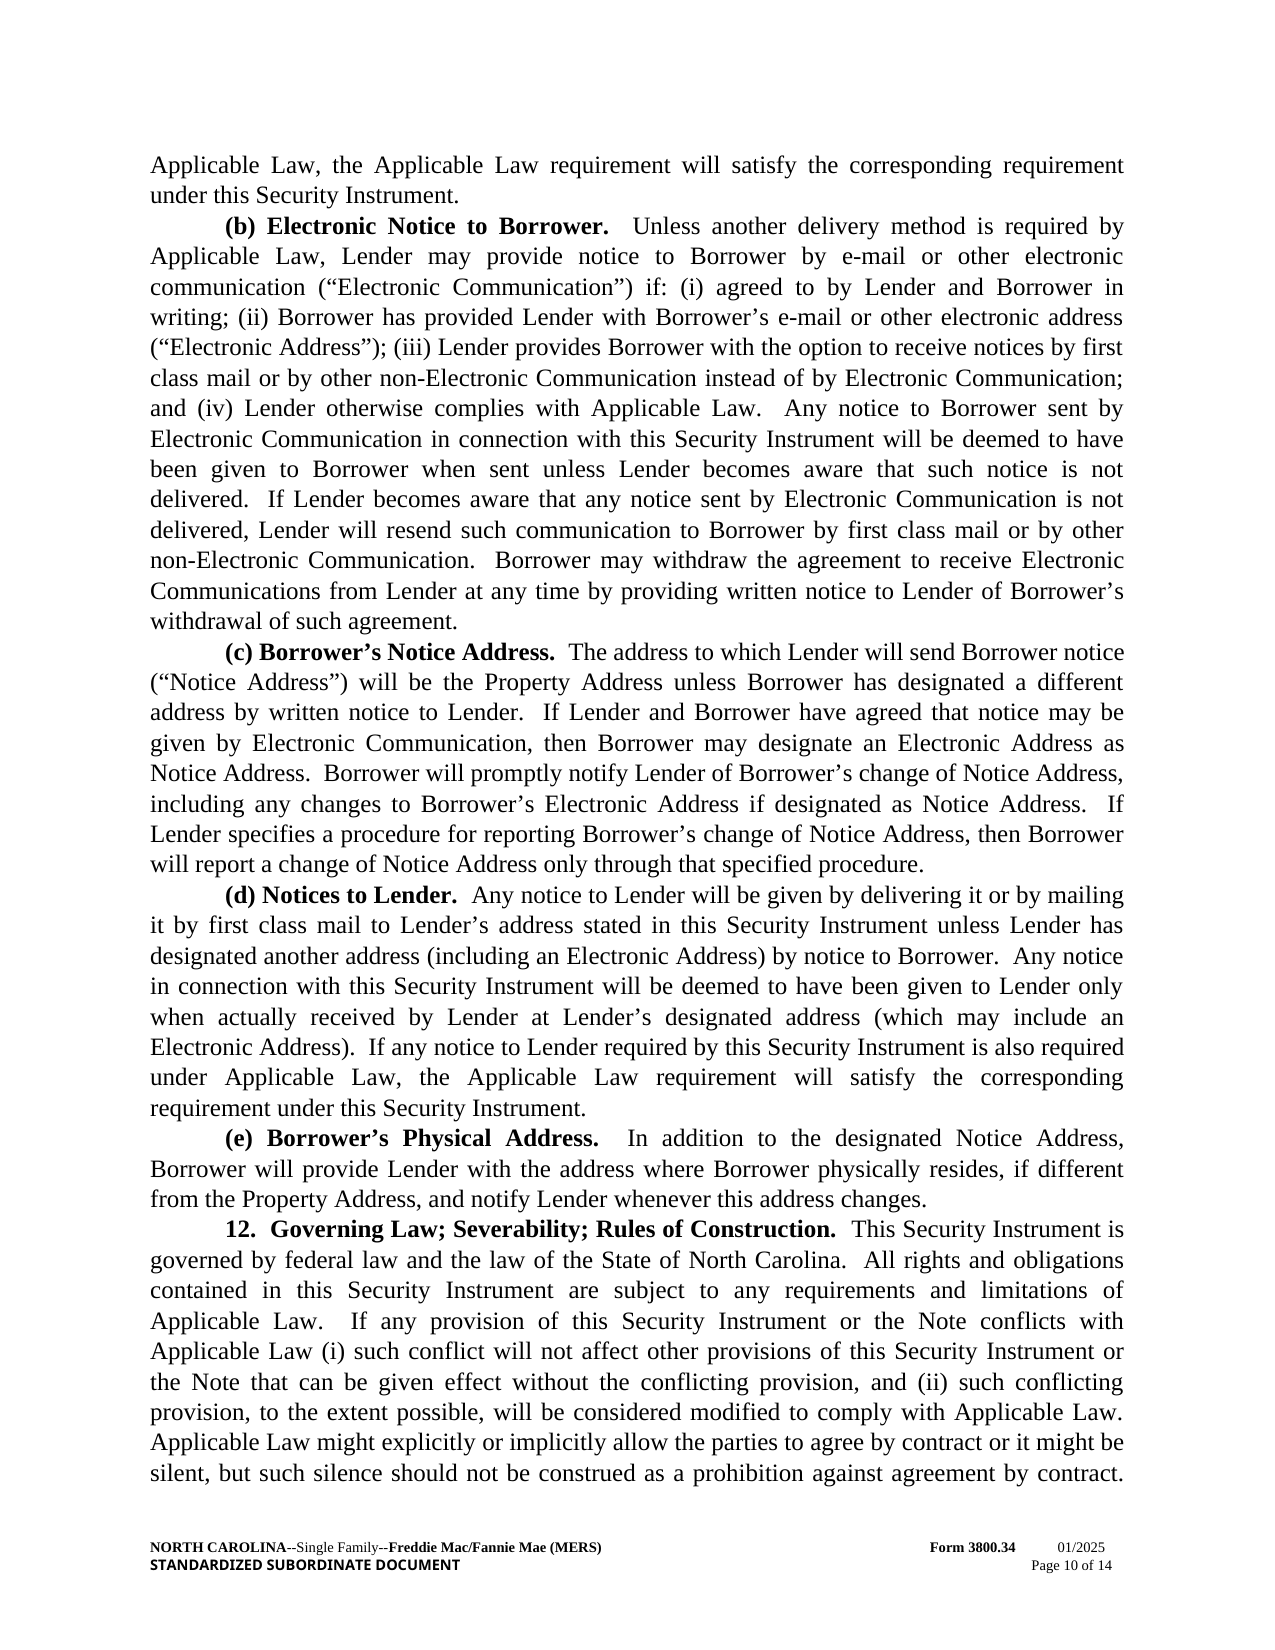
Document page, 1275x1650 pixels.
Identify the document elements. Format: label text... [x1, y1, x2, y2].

text (e) Borrower’s Physical Address. In addition to the designated Notice Address, Borrower will provide Lender with the address where Borrower physically resides, if different from the Property Address, and notify Lender whenever this address changes. [150, 1123, 1125, 1213]
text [150, 150, 1125, 209]
text (c) Borrower’s Notice Address. The address to which Lender will send Borrower notice (“Notice Address”) will be the Property Address unless Borrower has designated a different address by written notice to Lender. If Lender and Borrower have agreed that notice may be given by Electronic Communication, then Borrower may designate an Electronic Address as Notice Address. Borrower will promptly notify Lender of Borrower’s change of Notice Address, including any changes to Borrower’s Electronic Address if designated as Notice Address. If Lender specifies a procedure for reporting Borrower’s change of Notice Address, then Borrower will report a change of Notice Address only through that specified procedure. [150, 637, 1125, 878]
text (b) Electronic Notice to Borrower. Unless another delivery method is required by Applicable Law, Lender may provide notice to Borrower by e-mail or other electronic communication (“Electronic Communication”) if: (i) agreed to by Lender and Borrower in writing; (ii) Borrower has provided Lender with Borrower’s e-mail or other electronic address (“Electronic Address”); (iii) Lender provides Borrower with the option to receive notices by first class mail or by other non-Electronic Communication instead of by Electronic Communication; and (iv) Lender otherwise complies with Applicable Law. Any notice to Borrower sent by Electronic Communication in connection with this Security Instrument will be deemed to have been given to Borrower when sent unless Lender becomes aware that such notice is not delivered. If Lender becomes aware that any notice sent by Electronic Communication is not delivered, Lender will resend such communication to Borrower by first class mail or by other non-Electronic Communication. Borrower may withdraw the agreement to receive Electronic Communications from Lender at any time by providing written notice to Lender of Borrower’s withdrawal of such agreement. [150, 211, 1125, 635]
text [150, 1214, 1125, 1487]
text (d) Notices to Lender. Any notice to Lender will be given by delivering it or by mailing it by first class mail to Lender’s address stated in this Security Instrument unless Lender has designated another address (including an Electronic Address) by notice to Borrower. Any notice in connection with this Security Instrument will be deemed to have been given to Lender only when actually received by Lender at Lender’s designated address (which may include an Electronic Address). If any notice to Lender required by this Security Instrument is also required under Applicable Law, the Applicable Law requirement will satisfy the corresponding requirement under this Security Instrument. [150, 880, 1125, 1122]
